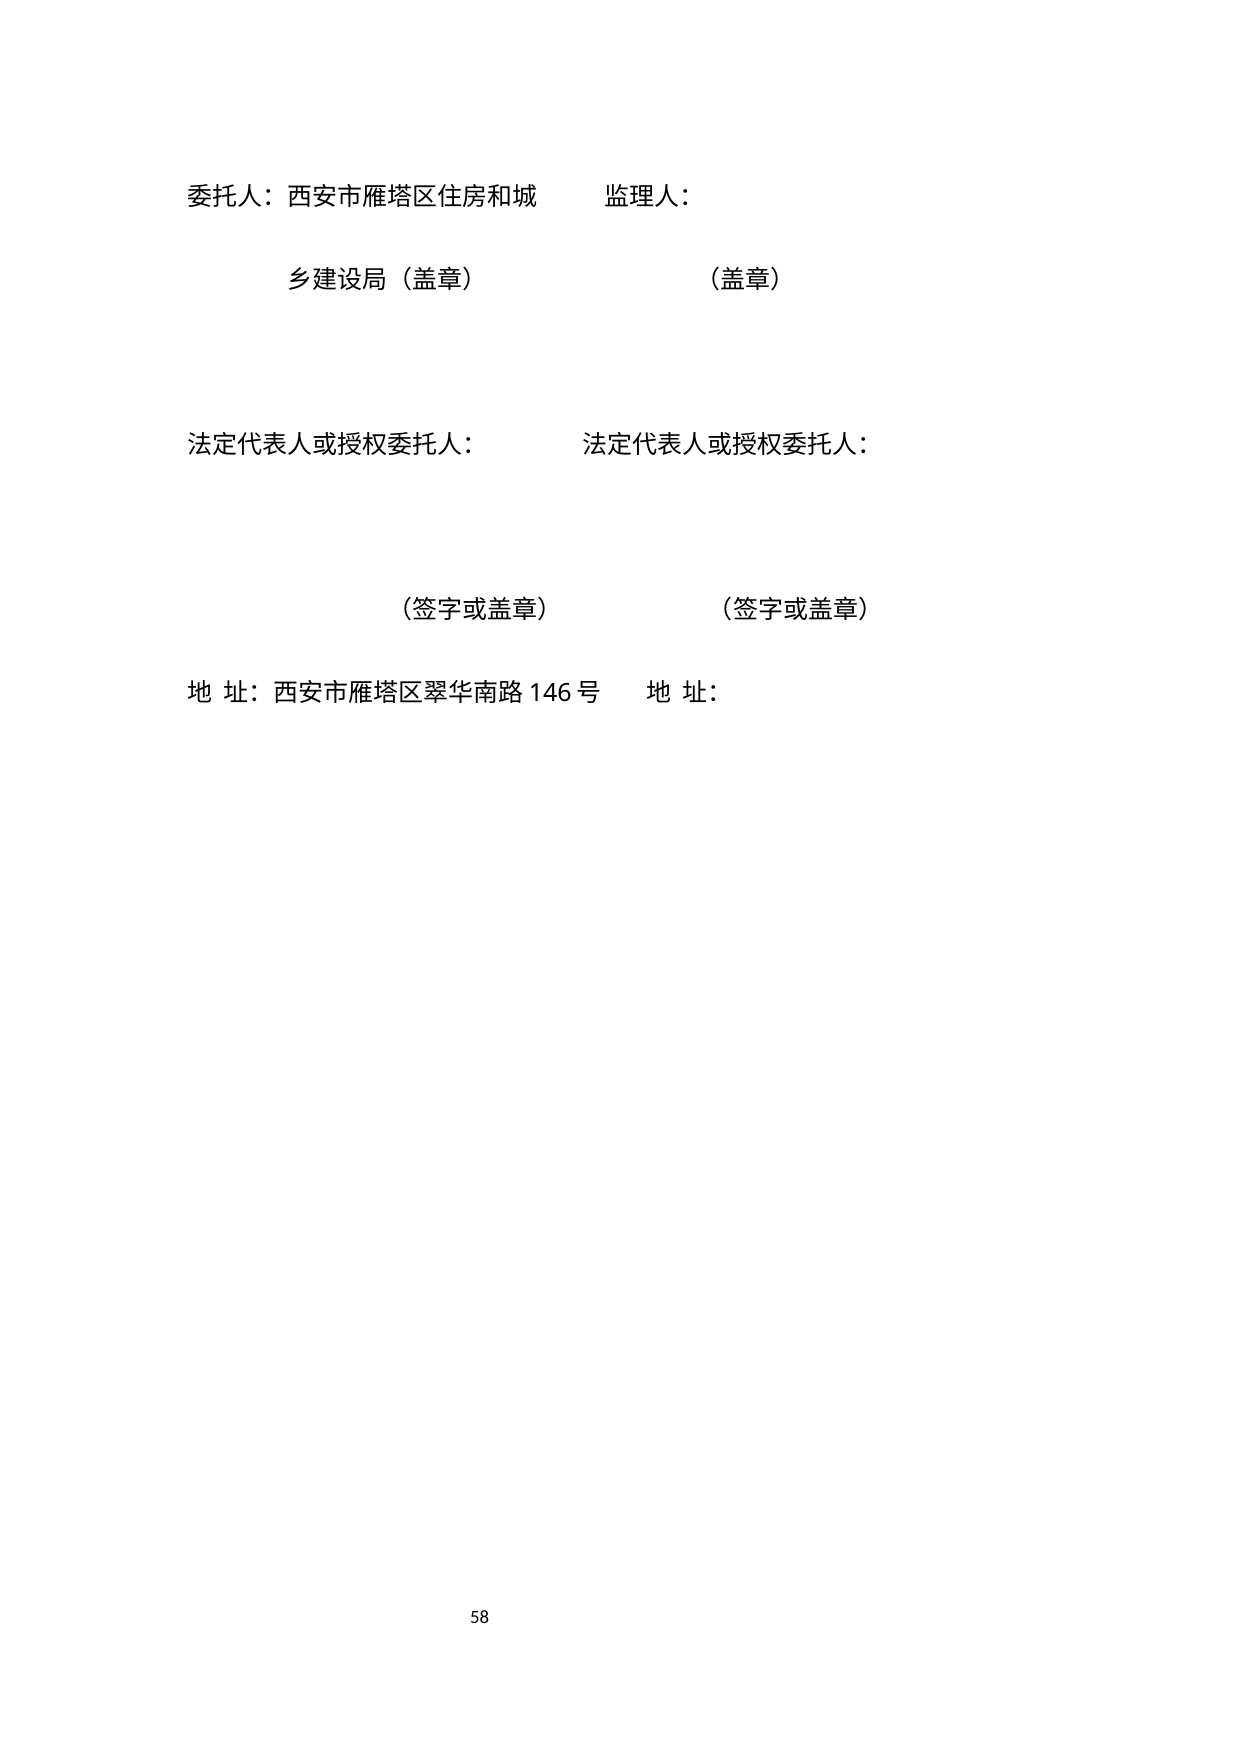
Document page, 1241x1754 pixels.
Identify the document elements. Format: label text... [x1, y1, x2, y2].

text 地 址：西安市雁塔区翠华南路146号 地 址： [187, 658, 1053, 723]
text 法定代表人或授权委托人： 法定代表人或授权委托人： [187, 410, 1053, 475]
text 委托人：西安市雁塔区住房和城 监理人： [187, 162, 1053, 227]
text 乡建设局（盖章） （盖章） [187, 245, 1053, 310]
text （签字或盖章） （签字或盖章） [187, 575, 1053, 640]
